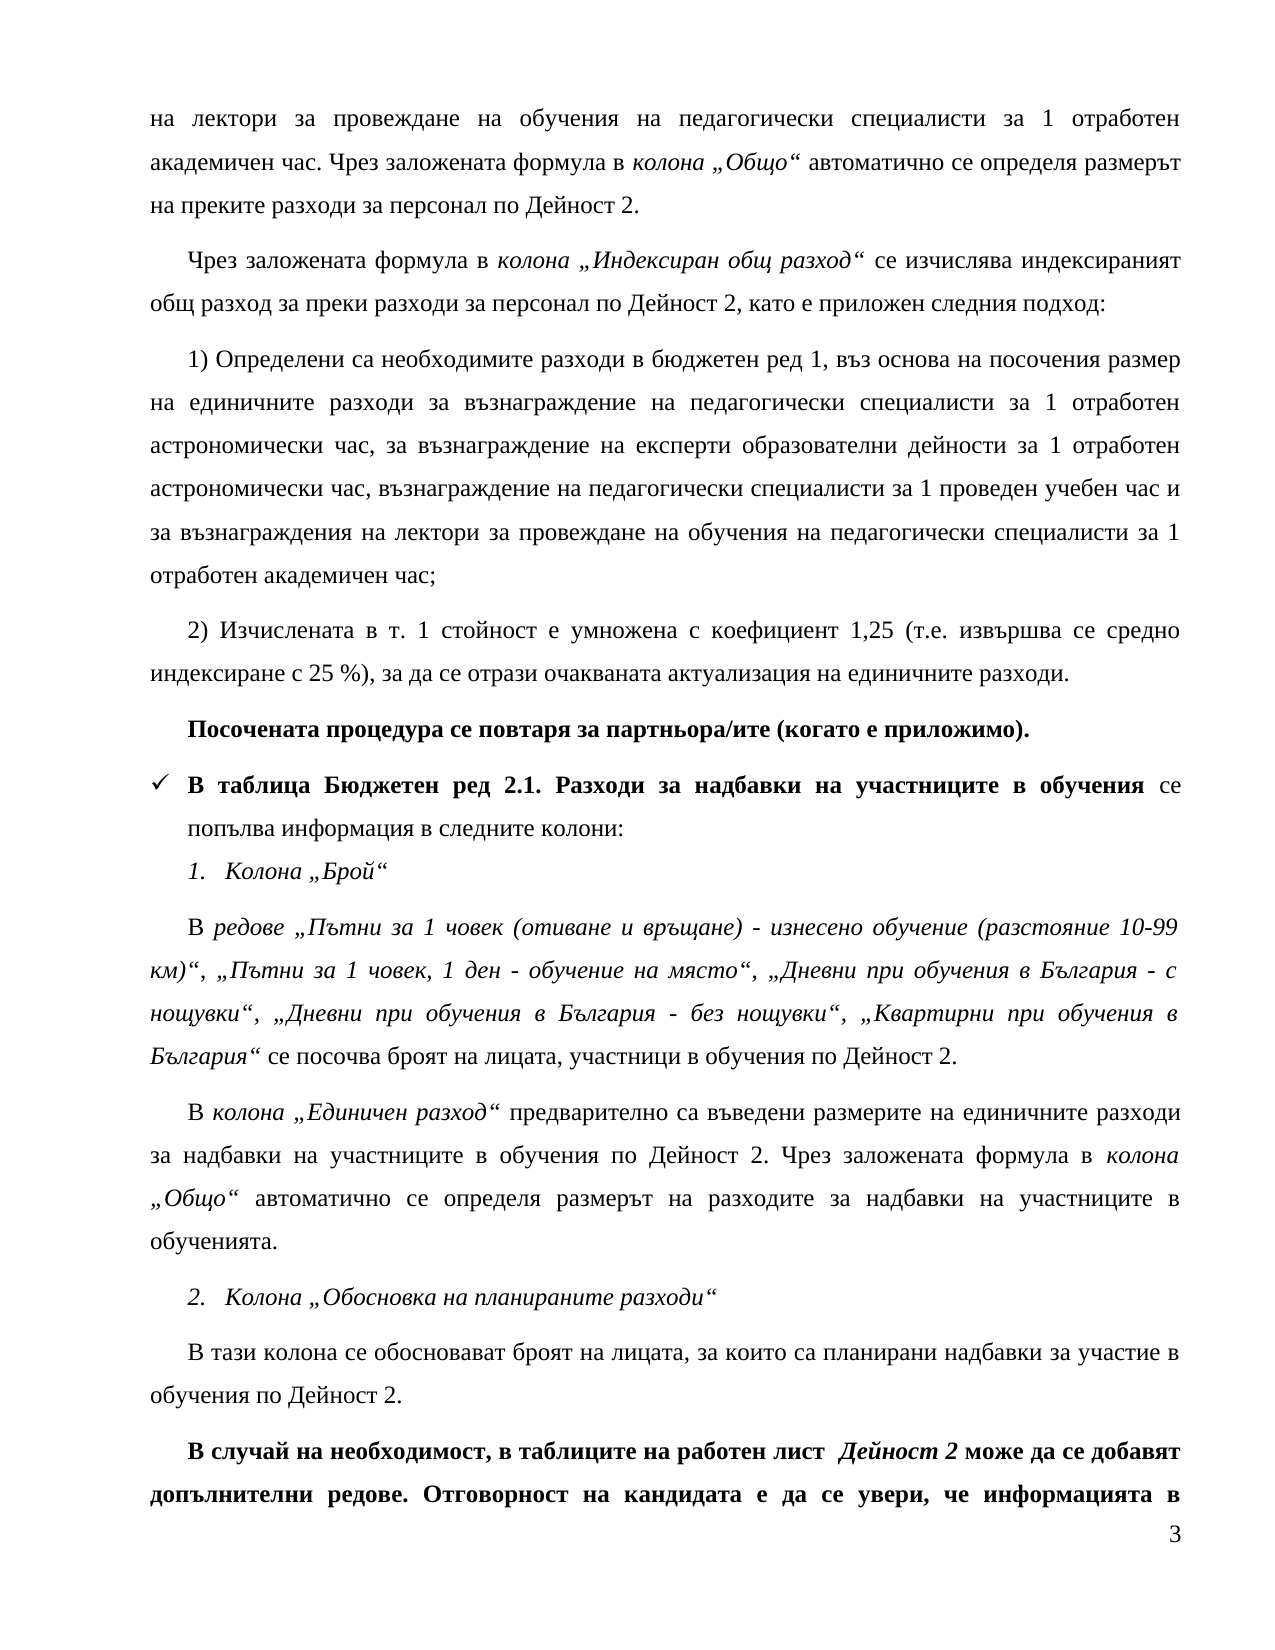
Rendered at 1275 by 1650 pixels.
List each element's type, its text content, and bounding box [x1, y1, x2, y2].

text Посочената процедура се повтаря за партньора/ите (когато е приложимо). [150, 714, 1181, 743]
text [150, 1436, 1181, 1508]
text В редове „Пътни за 1 човек (отиване и връщане) - изнесено обучение (разстояние 10-99 км)“, „Пътни за 1 човек, 1 ден - обучение на място“, „Дневни при обучения в България - с нощувки“, „Дневни при обучения в България - без нощувки“, „Квартирни при обучения в България“ се посочва броят на лицата, участници в обучения по Дейност 2. [150, 912, 1181, 1070]
text 1) Определени са необходимите разходи в бюджетен ред 1, въз основа на посочения размер на единичните разходи за възнаграждение на педагогически специалисти за 1 отработен астрономически час, за възнаграждение на експерти образователни дейности за 1 отработен астрономически час, възнаграждение на педагогически специалисти за 1 проведен учебен час и за възнаграждения на лектори за провеждане на обучения на педагогически специалисти за 1 отработен академичен час; [150, 344, 1181, 588]
list Колона „Брой“ [187, 856, 1181, 885]
text В тази колона се обосновават броят на лицата, за които са планирани надбавки за участие в обучения по Дейност 2. [150, 1337, 1181, 1409]
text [150, 103, 1181, 218]
list В таблица Бюджетен ред 2.1. Разходи за надбавки на участниците в обучения се попълва информация в следните колони: [150, 770, 1181, 842]
text 2. Колона „Обосновка на планираните разходи“ [150, 1282, 1181, 1310]
text 2) Изчислената в т. 1 стойност е умножена с коефициент 1,25 (т.е. извършва се средно индексиране с 25 %), за да се отрази очакваната актуализация на единичните разходи. [150, 615, 1181, 687]
text В колона „Единичен разход“ предварително са въведени размерите на единичните разходи за надбавки на участниците в обучения по Дейност 2. Чрез заложената формула в колона „Общо“ автоматично се определя размерът на разходите за надбавки на участниците в обученията. [150, 1097, 1181, 1255]
text Чрез заложената формула в колона „Индексиран общ разход“ се изчислява индексираният общ разход за преки разходи за персонал по Дейност 2, като е приложен следния подход: [150, 245, 1181, 317]
